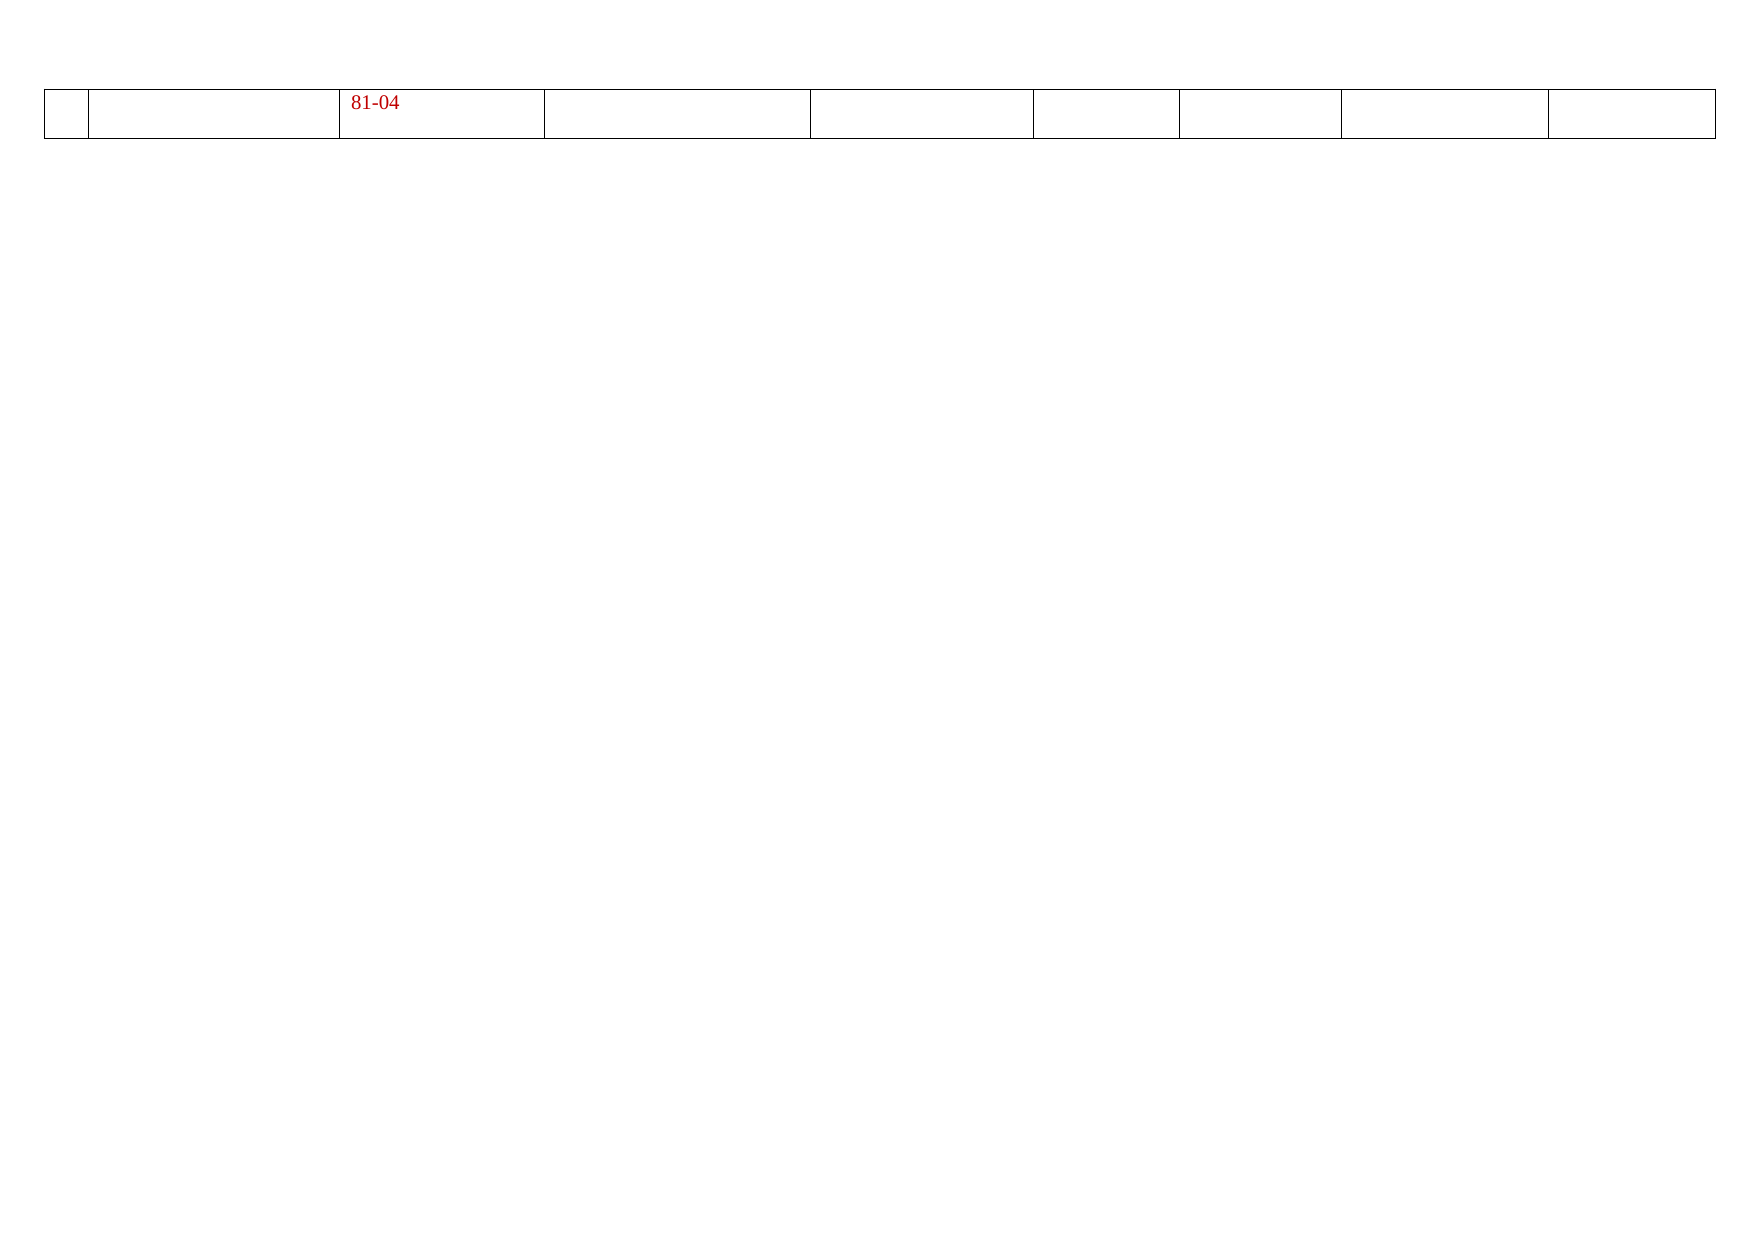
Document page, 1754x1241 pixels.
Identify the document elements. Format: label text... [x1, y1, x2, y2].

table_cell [1180, 90, 1341, 138]
table_cell 8 [45, 90, 88, 138]
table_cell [340, 90, 544, 138]
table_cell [89, 90, 339, 138]
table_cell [1342, 90, 1548, 138]
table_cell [545, 90, 810, 138]
table_cell 2 тур [1549, 90, 1715, 138]
table_cell [1034, 90, 1179, 138]
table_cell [811, 90, 1033, 138]
